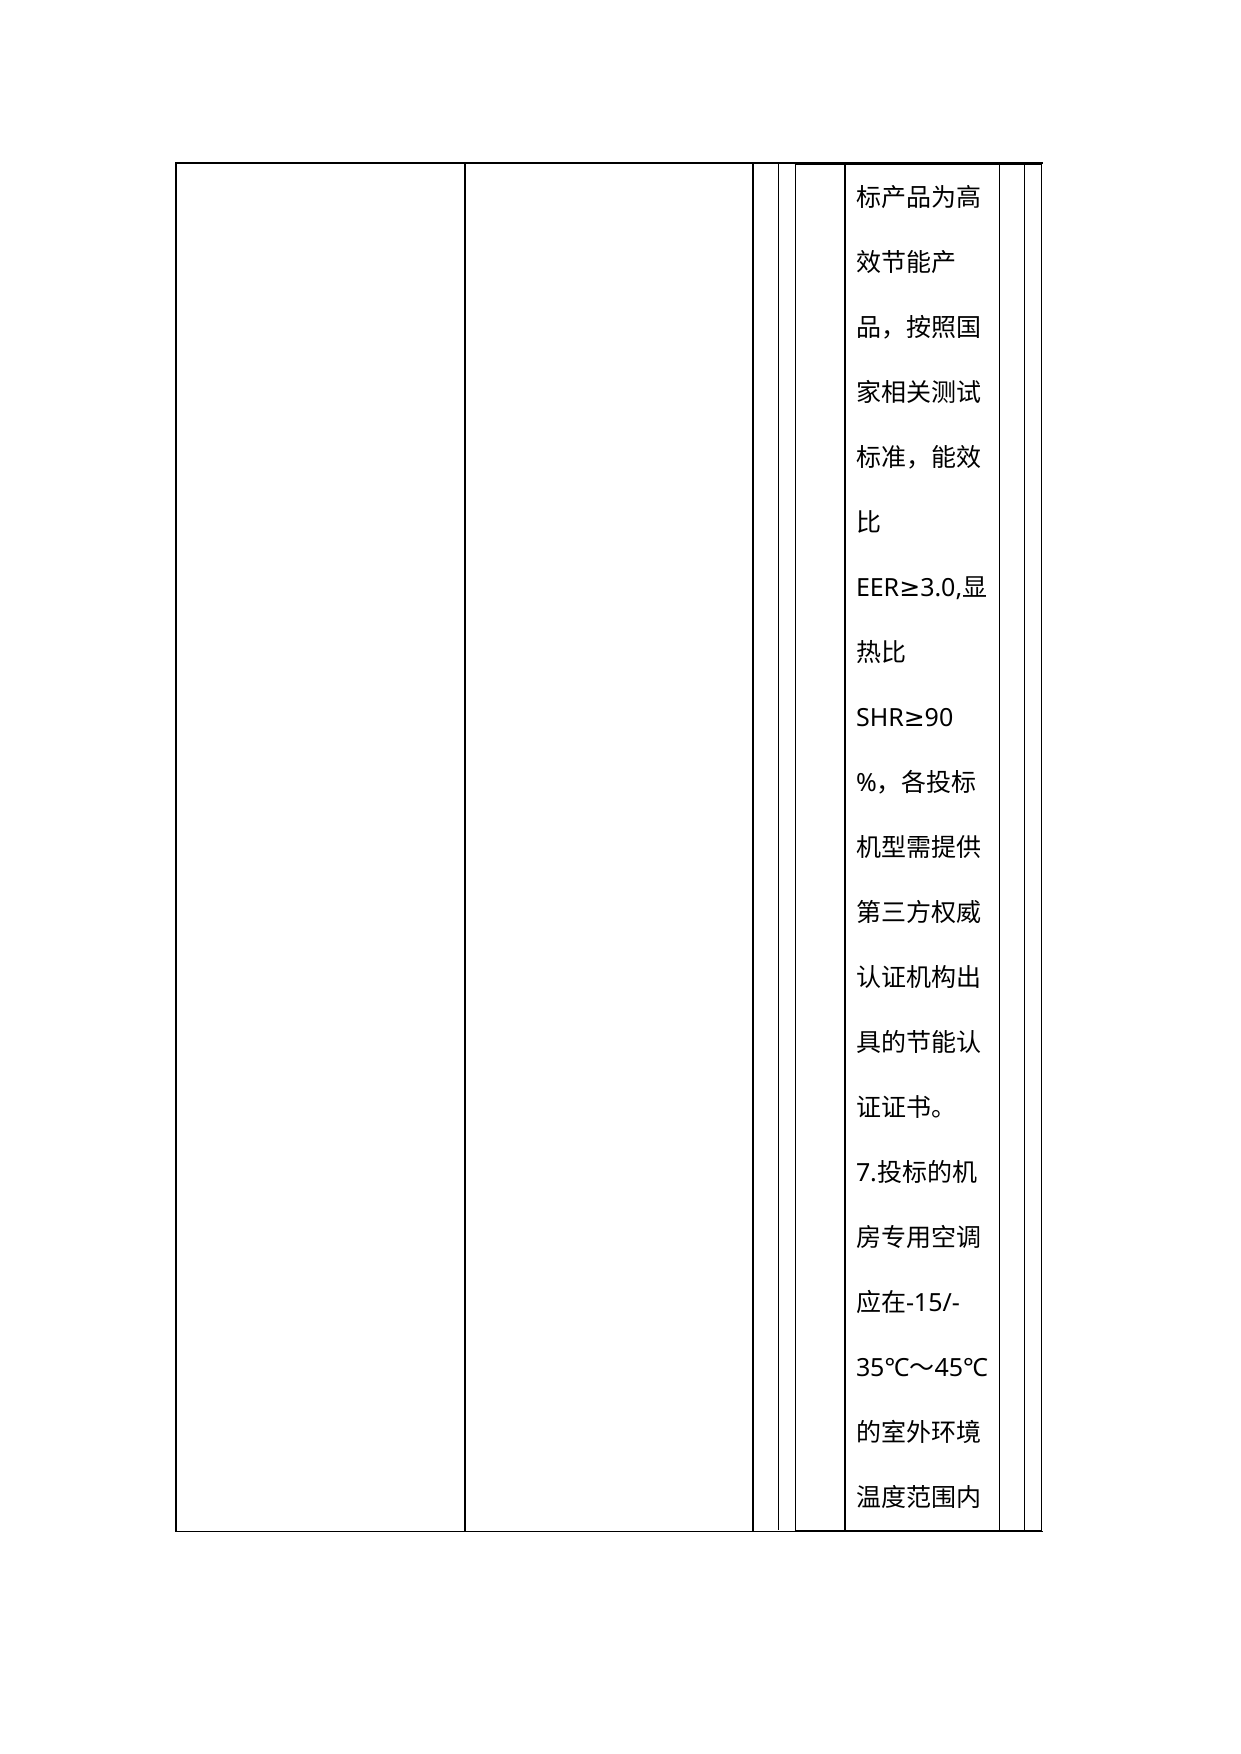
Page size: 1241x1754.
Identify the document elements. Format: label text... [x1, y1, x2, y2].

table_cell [846, 165, 999, 1530]
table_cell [754, 164, 795, 1531]
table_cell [1025, 165, 1041, 1530]
table_cell [177, 164, 464, 1531]
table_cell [1000, 165, 1024, 1530]
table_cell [796, 165, 844, 1530]
table_cell 1 [466, 164, 752, 1531]
